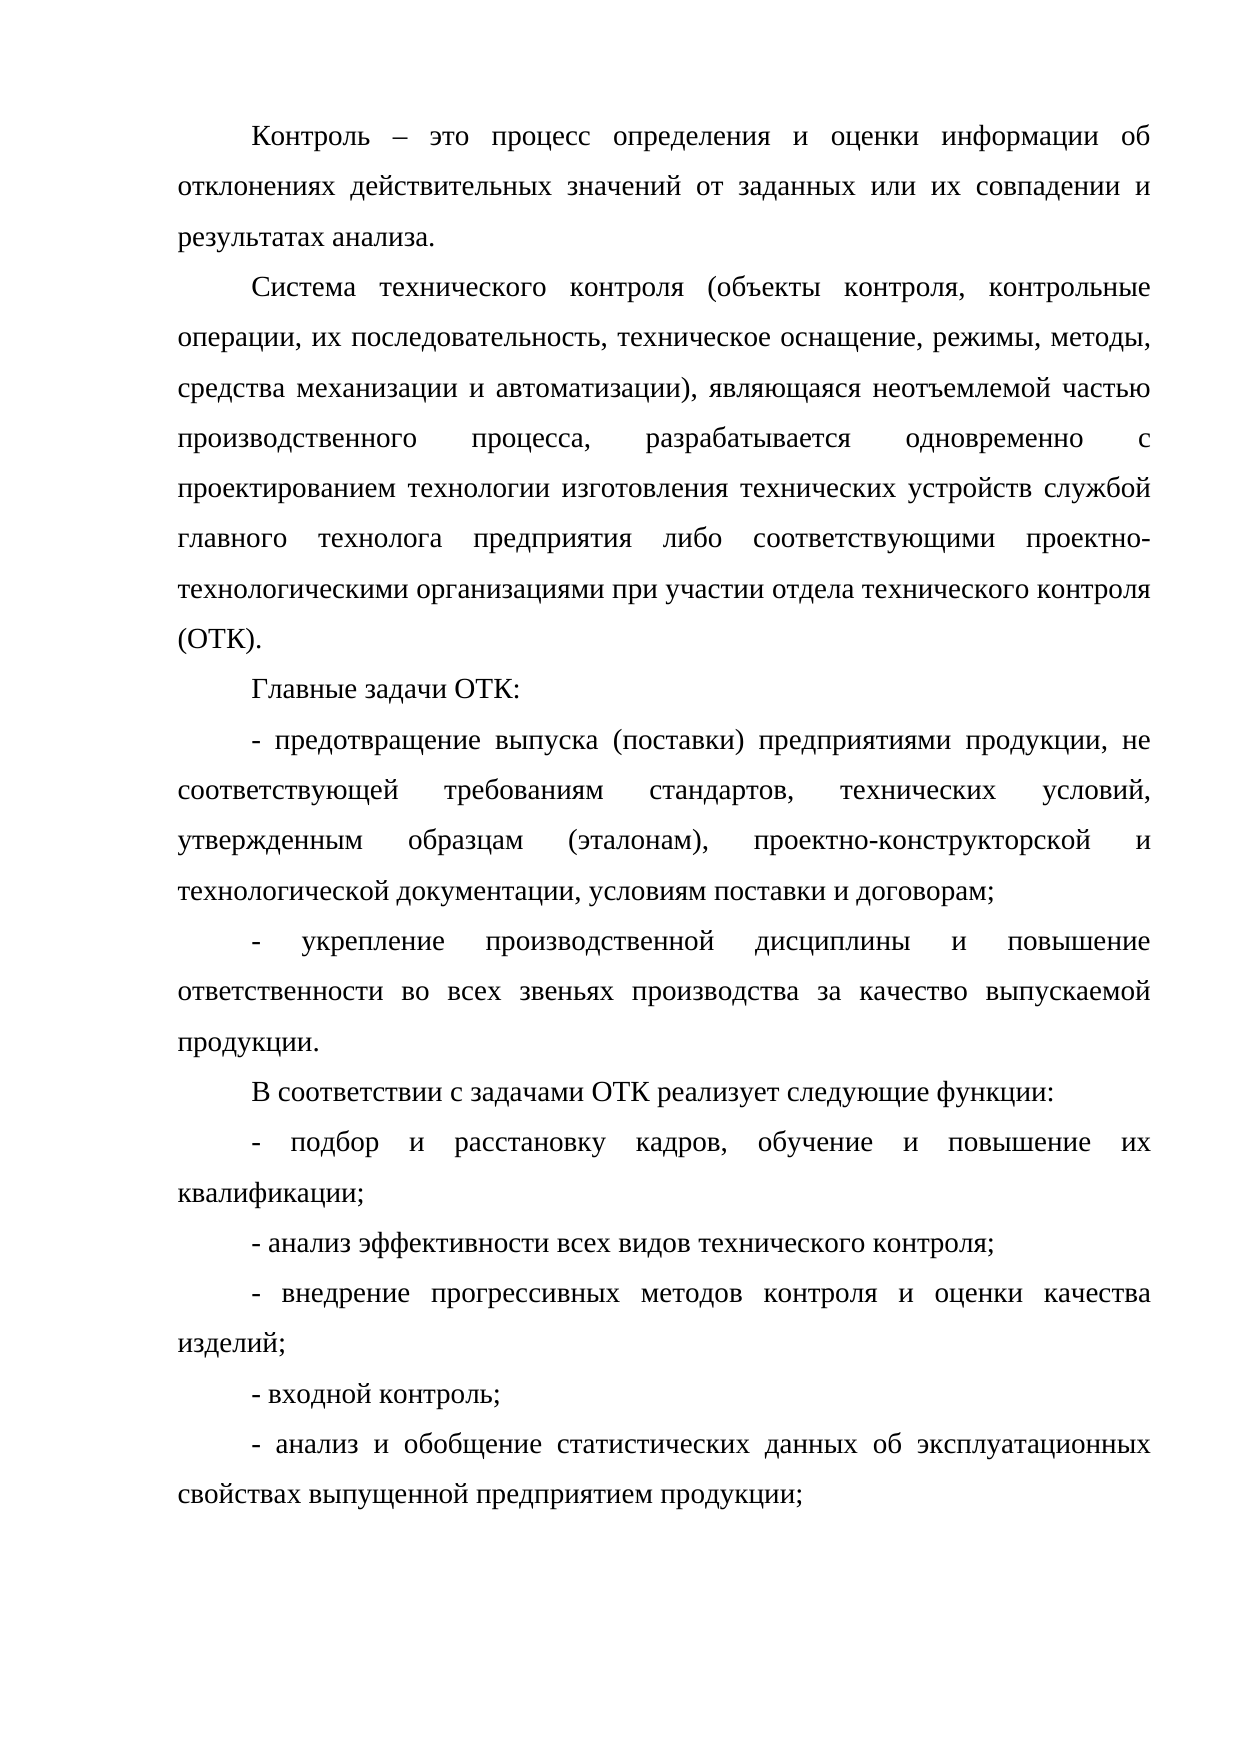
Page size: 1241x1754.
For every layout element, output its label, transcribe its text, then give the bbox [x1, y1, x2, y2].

text Контроль – это процесс определения и оценки информации об отклонениях действительных значений от заданных или их совпадении и результатах анализа. [177, 118, 1152, 252]
text - внедрение прогрессивных методов контроля и оценки качества изделий; [177, 1275, 1152, 1359]
text - входной контроль; [177, 1376, 1152, 1409]
text - предотвращение выпуска (поставки) предприятиями продукции, не соответствующей требованиям стандартов, технических условий, утвержденным образцам (эталонам), проектно-конструкторской и технологической документации, условиям поставки и договорам; [177, 722, 1152, 906]
text - укрепление производственной дисциплины и повышение ответственности во всех звеньях производства за качество выпускаемой продукции. [177, 923, 1152, 1057]
text В соответствии с задачами ОТК реализует следующие функции: [177, 1074, 1152, 1108]
text - анализ эффективности всех видов технического контроля; [177, 1225, 1152, 1258]
text - анализ и обобщение статистических данных об эксплуатационных свойствах выпущенной предприятием продукции; [177, 1426, 1152, 1510]
text Система технического контроля (объекты контроля, контрольные операции, их последовательность, техническое оснащение, режимы, методы, средства механизации и автоматизации), являющаяся неотъемлемой частью производственного процесса, разрабатывается одновременно с проектированием технологии изготовления технических устройств службой главного технолога предприятия либо соответствующими проектно-технологическими организациями при участии отдела технического контроля (ОТК). [177, 269, 1152, 655]
text - подбор и расстановку кадров, обучение и повышение их квалификации; [177, 1124, 1152, 1208]
text Главные задачи ОТК: [177, 672, 1152, 705]
